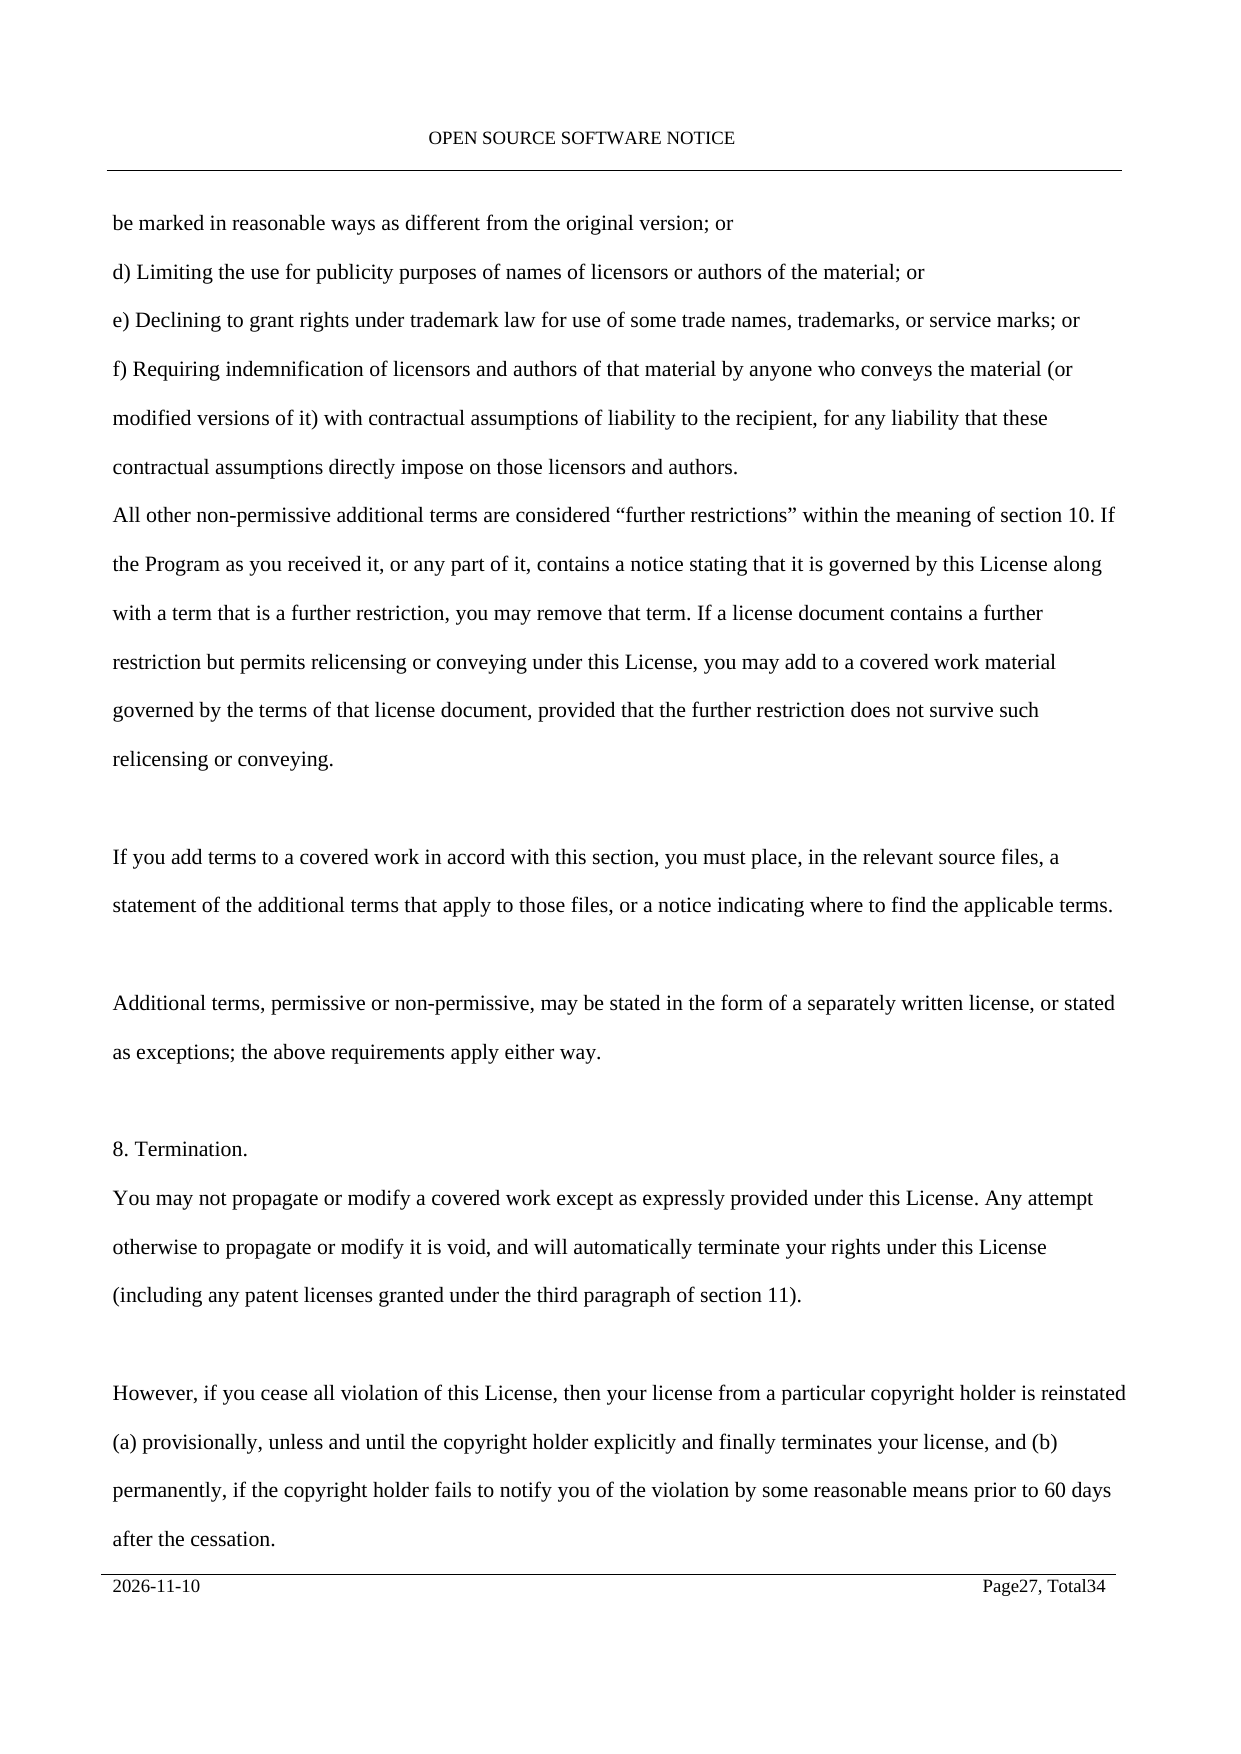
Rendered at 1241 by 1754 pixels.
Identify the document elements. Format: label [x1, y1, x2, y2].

text [112, 206, 1128, 1555]
